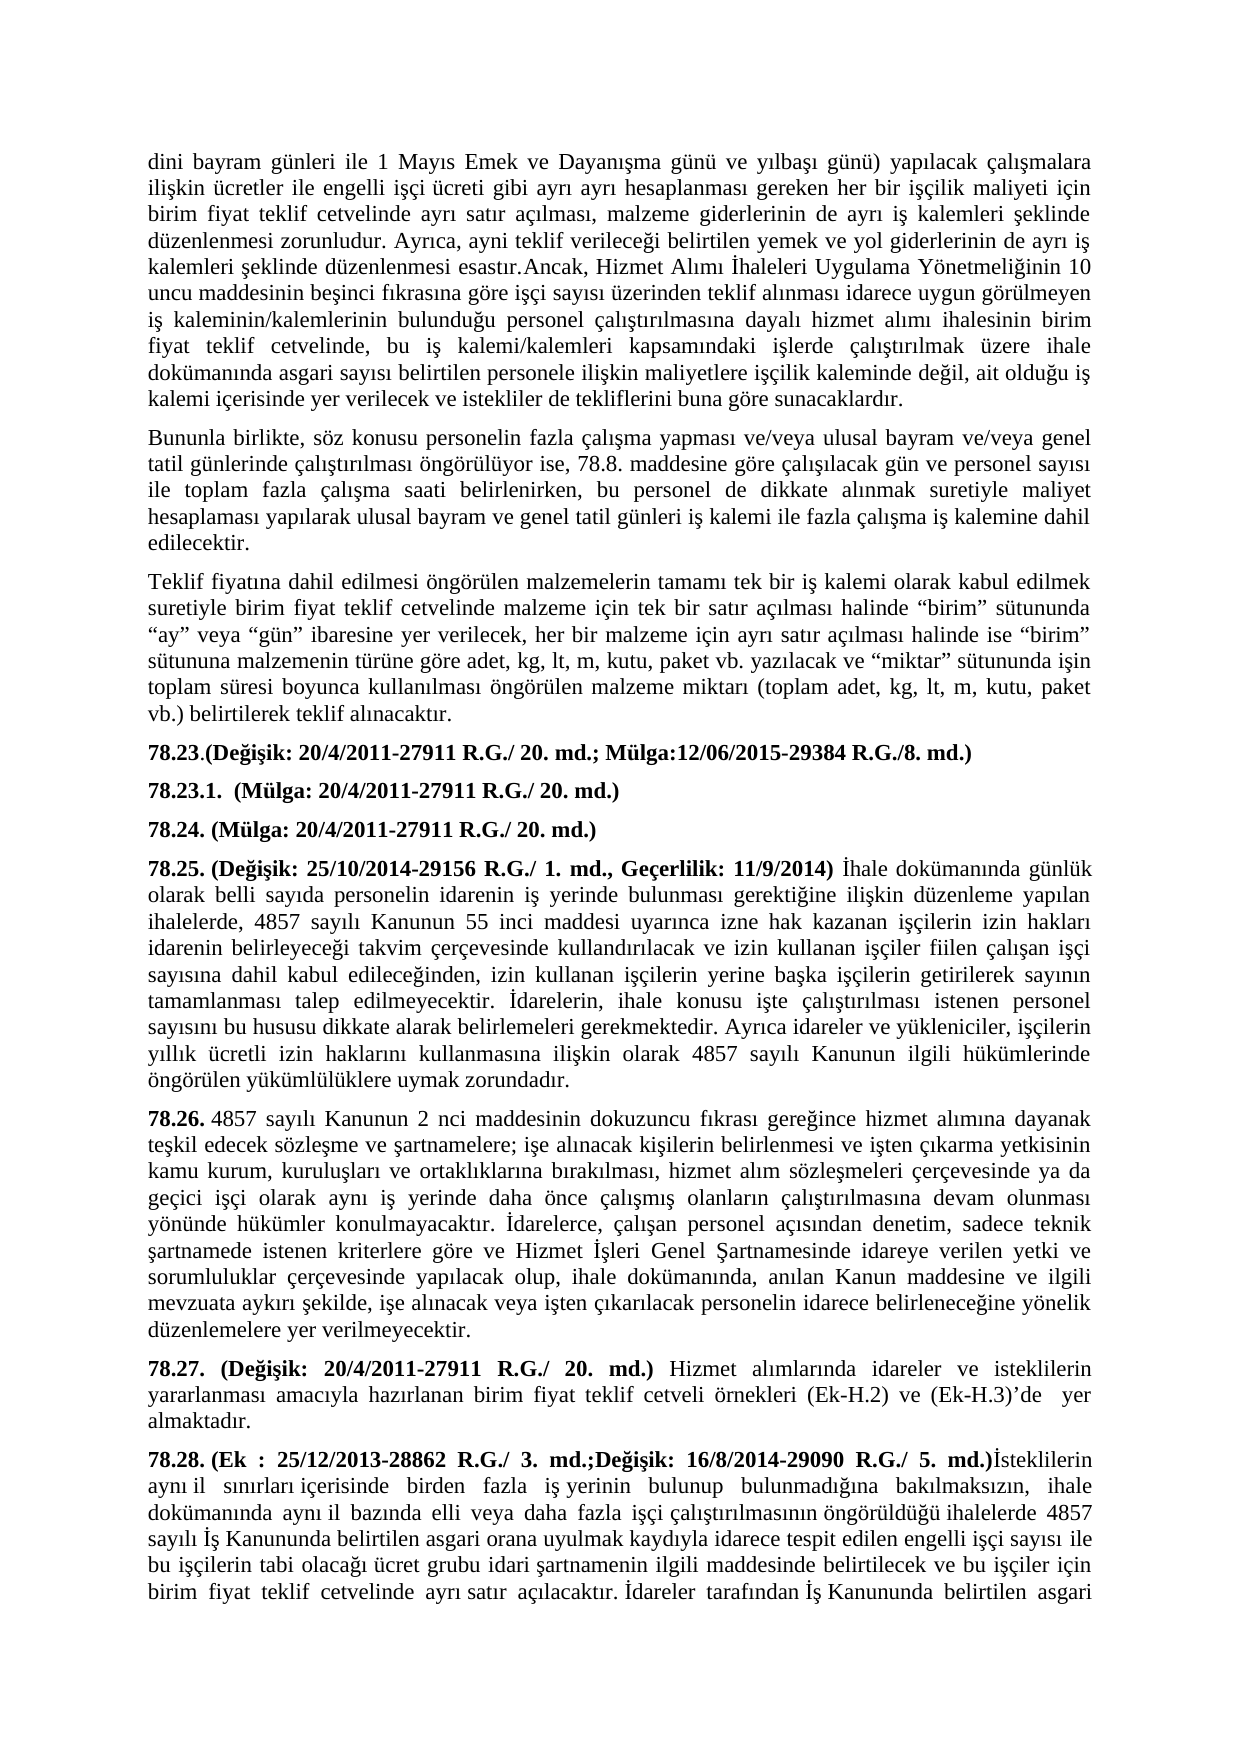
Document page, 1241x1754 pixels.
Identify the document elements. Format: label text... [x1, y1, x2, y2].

text 78.25. (Değişik: 25/10/2014-29156 R.G./ 1. md., Geçerlilik: 11/9/2014) İhale dokümanında günlük olarak belli sayıda personelin idarenin iş yerinde bulunması gerektiğine ilişkin düzenleme yapılan ihalelerde, 4857 sayılı Kanunun 55 inci maddesi uyarınca izne hak kazanan işçilerin izin hakları idarenin belirleyeceği takvim çerçevesinde kullandırılacak ve izin kullanan işçiler fiilen çalışan işçi sayısına dahil kabul edileceğinden, izin kullanan işçilerin yerine başka işçilerin getirilerek sayının tamamlanması talep edilmeyecektir. İdarelerin, ihale konusu işte çalıştırılması istenen personel sayısını bu hususu dikkate alarak belirlemeleri gerekmektedir. Ayrıca idareler ve yükleniciler, işçilerin yıllık ücretli izin haklarını kullanmasına ilişkin olarak 4857 sayılı Kanunun ilgili hükümlerinde öngörülen yükümlülüklere uymak zorundadır. [148, 855, 1092, 1092]
text Teklif fiyatına dahil edilmesi öngörülen malzemelerin tamamı tek bir iş kalemi olarak kabul edilmek suretiyle birim fiyat teklif cetvelinde malzeme için tek bir satır açılması halinde “birim” sütununda “ay” veya “gün” ibaresine yer verilecek, her bir malzeme için ayrı satır açılması halinde ise “birim” sütununa malzemenin türüne göre adet, kg, lt, m, kutu, paket vb. yazılacak ve “miktar” sütununda işin toplam süresi boyunca kullanılması öngörülen malzeme miktarı (toplam adet, kg, lt, m, kutu, paket vb.) belirtilerek teklif alınacaktır. [148, 568, 1092, 726]
text 78.23.(Değişik: 20/4/2011-27911 R.G./ 20. md.; Mülga:12/06/2015-29384 R.G./8. md.) [148, 739, 1092, 765]
text 78.27. (Değişik: 20/4/2011-27911 R.G./ 20. md.) Hizmet alımlarında idareler ve isteklilerin yararlanması amacıyla hazırlanan birim fiyat teklif cetveli örnekleri (Ek-H.2) ve (Ek-H.3)’de yer almaktadır. [148, 1354, 1092, 1434]
text 78.26. 4857 sayılı Kanunun 2 nci maddesinin dokuzuncu fıkrası gereğince hizmet alımına dayanak teşkil edecek sözleşme ve şartnamelere; işe alınacak kişilerin belirlenmesi ve işten çıkarma yetkisinin kamu kurum, kuruluşları ve ortaklıklarına bırakılması, hizmet alım sözleşmeleri çerçevesinde ya da geçici işçi olarak aynı iş yerinde daha önce çalışmış olanların çalıştırılmasına devam olunması yönünde hükümler konulmayacaktır. İdarelerce, çalışan personel açısından denetim, sadece teknik şartnamede istenen kriterlere göre ve Hizmet İşleri Genel Şartnamesinde idareye verilen yetki ve sorumluluklar çerçevesinde yapılacak olup, ihale dokümanında, anılan Kanun maddesine ve ilgili mevzuata aykırı şekilde, işe alınacak veya işten çıkarılacak personelin idarece belirleneceğine yönelik düzenlemelere yer verilmeyecektir. [148, 1105, 1092, 1342]
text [148, 1446, 1092, 1604]
text 78.24. (Mülga: 20/4/2011-27911 R.G./ 20. md.) [148, 816, 1092, 843]
text Bununla birlikte, söz konusu personelin fazla çalışma yapması ve/veya ulusal bayram ve/veya genel tatil günlerinde çalıştırılması öngörülüyor ise, 78.8. maddesine göre çalışılacak gün ve personel sayısı ile toplam fazla çalışma saati belirlenirken, bu personel de dikkate alınmak suretiyle maliyet hesaplaması yapılarak ulusal bayram ve genel tatil günleri iş kalemi ile fazla çalışma iş kalemine dahil edilecektir. [148, 424, 1092, 556]
text 78.23.1. (Mülga: 20/4/2011-27911 R.G./ 20. md.) [148, 777, 1092, 804]
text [148, 148, 1092, 411]
